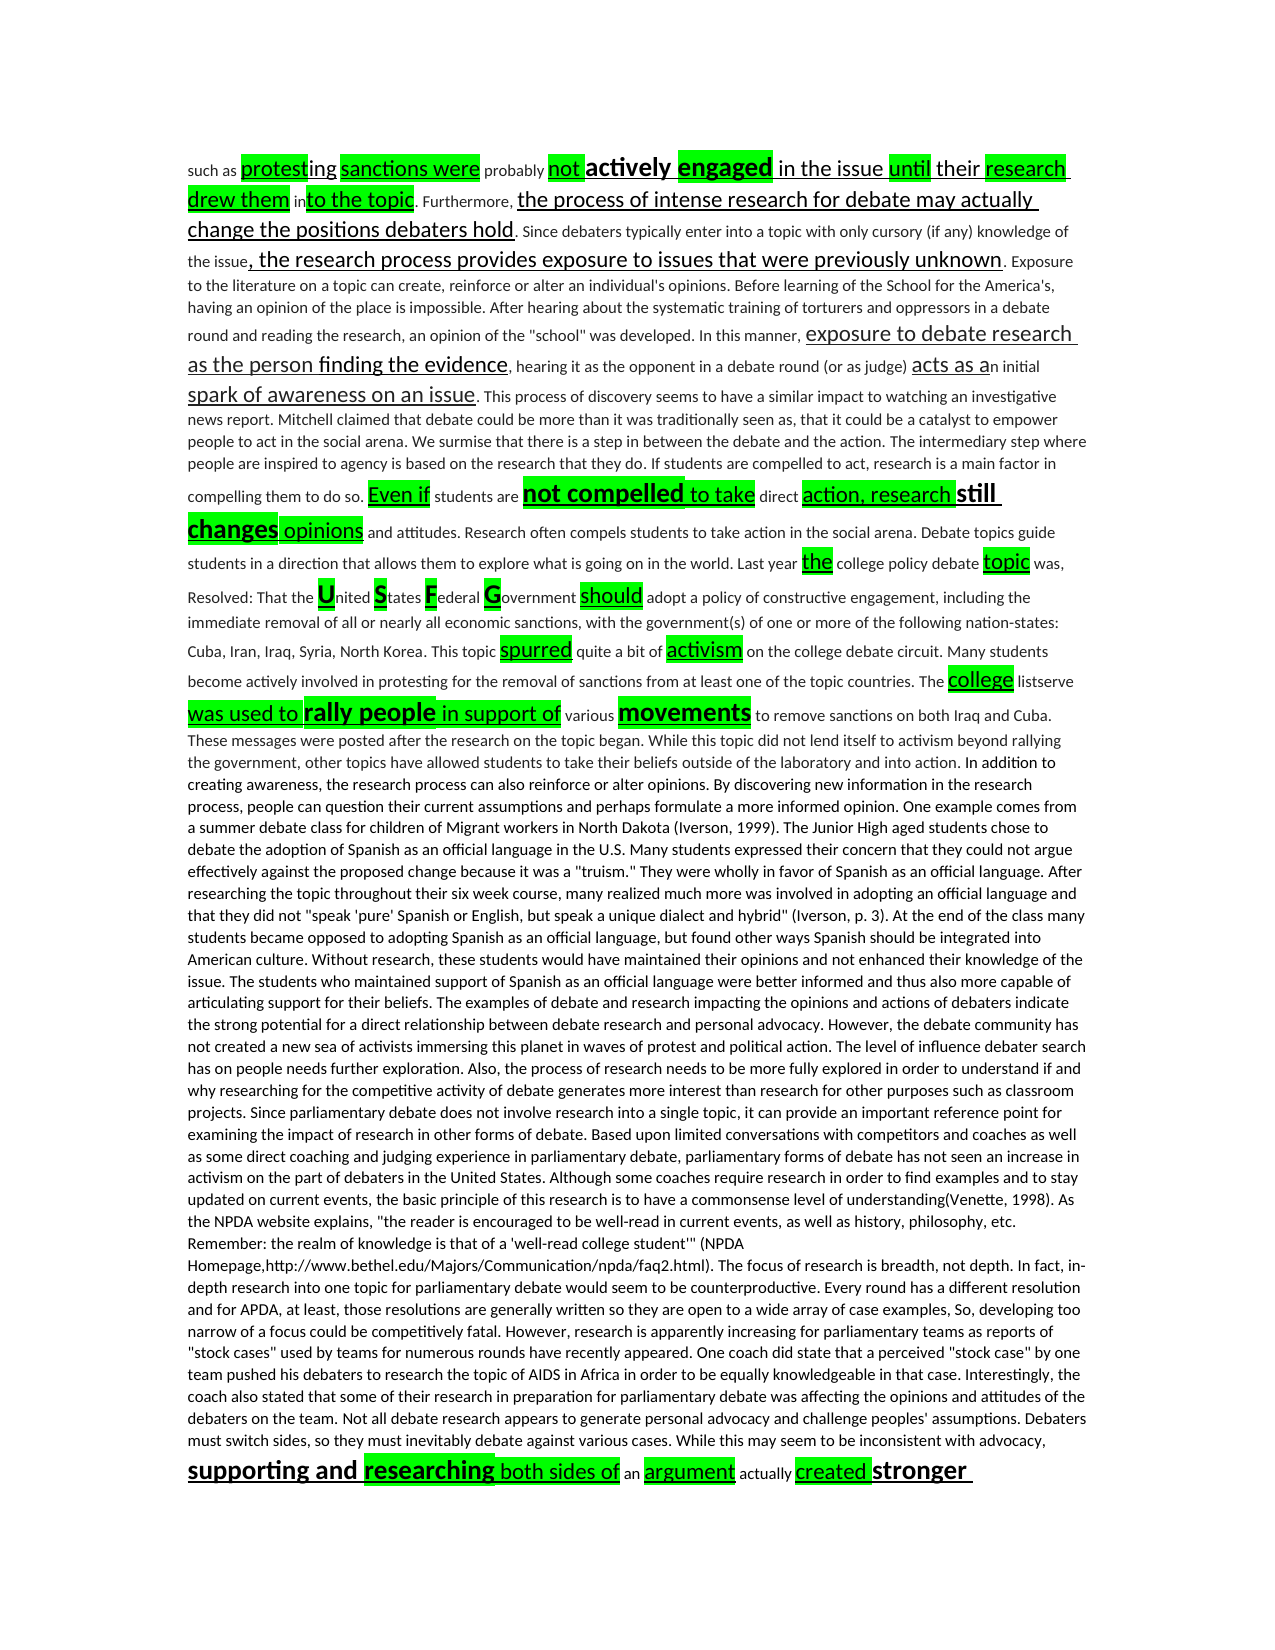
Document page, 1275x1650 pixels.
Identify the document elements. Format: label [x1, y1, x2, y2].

text [187, 150, 1087, 1486]
